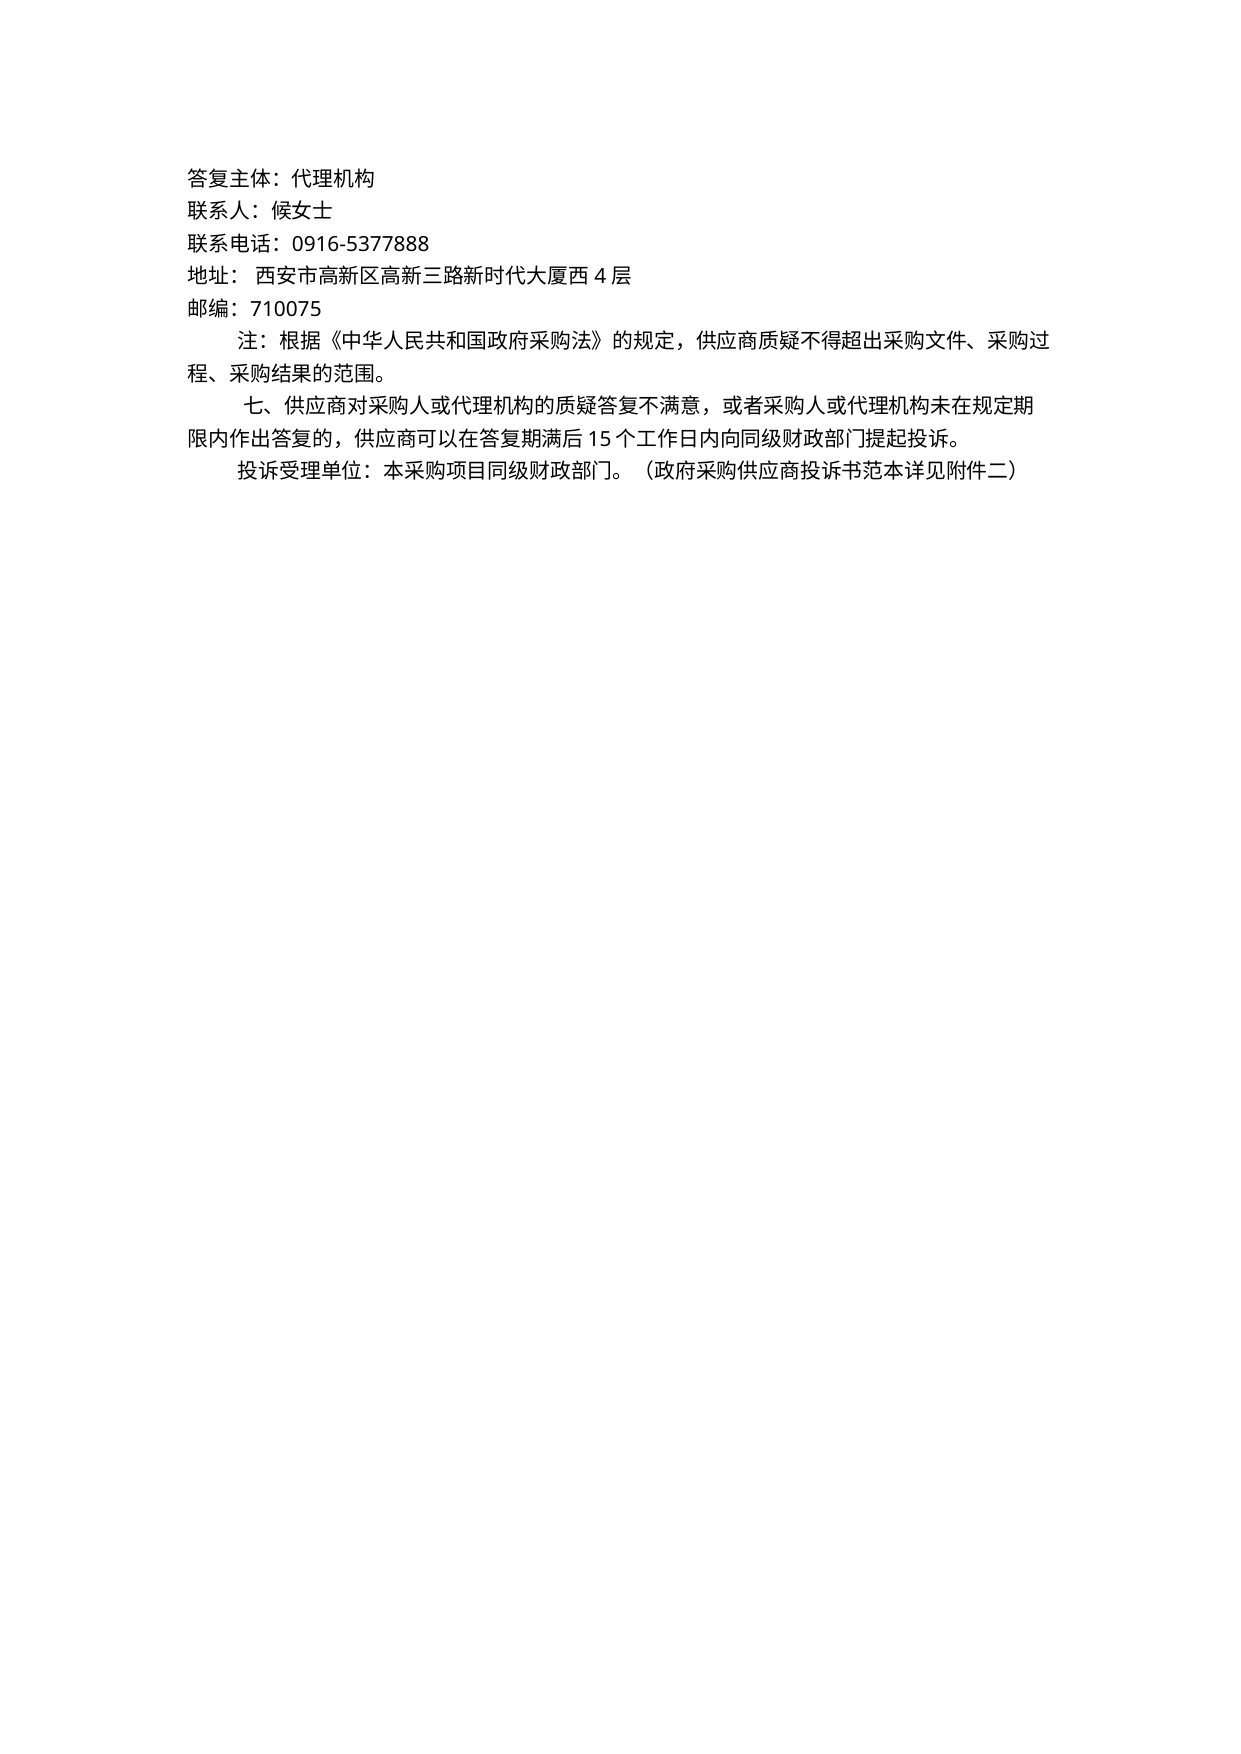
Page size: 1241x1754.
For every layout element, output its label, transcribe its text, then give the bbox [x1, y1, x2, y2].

text 答复主体：代理机构 [187, 162, 1053, 194]
text 七、供应商对采购人或代理机构的质疑答复不满意，或者采购人或代理机构未在规定期限内作出答复的，供应商可以在答复期满后15个工作日内向同级财政部门提起投诉。 [187, 389, 1053, 454]
text 联系电话：0916-5377888 [187, 227, 1053, 259]
text 注：根据《中华人民共和国政府采购法》的规定，供应商质疑不得超出采购文件、采购过程、采购结果的范围。 [187, 324, 1053, 389]
text 投诉受理单位：本采购项目同级财政部门。（政府采购供应商投诉书范本详见附件二） [187, 454, 1053, 487]
text 联系人：候女士 [187, 194, 1053, 227]
text 地址： 西安市高新区高新三路新时代大厦西 4 层 [187, 259, 1053, 292]
text 邮编：710075 [187, 292, 1053, 324]
